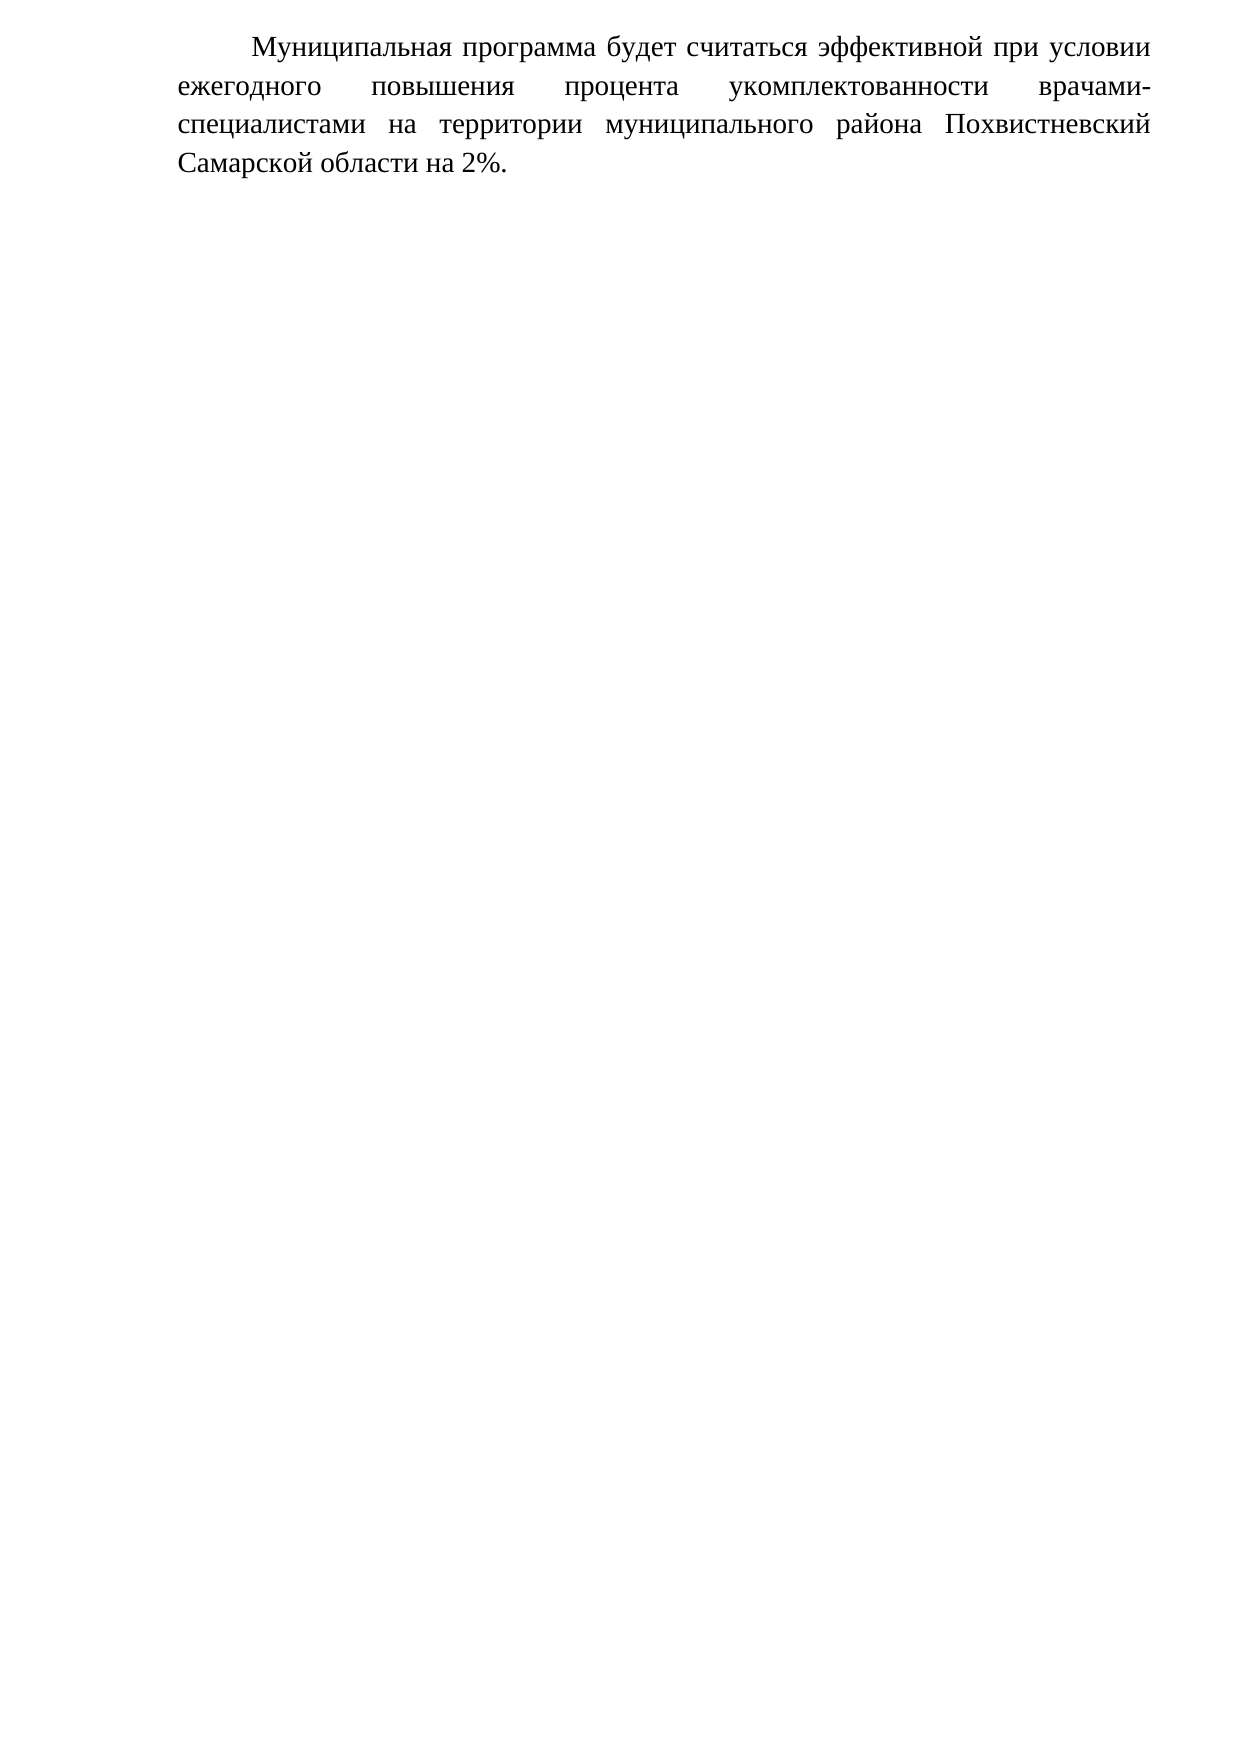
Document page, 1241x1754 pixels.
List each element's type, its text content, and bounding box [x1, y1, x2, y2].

text Муниципальная программа будет считаться эффективной при условии ежегодного повышения процента укомплектованности врачами-специалистами на территории муниципального района Похвистневский Самарской области на 2%. [177, 29, 1152, 179]
